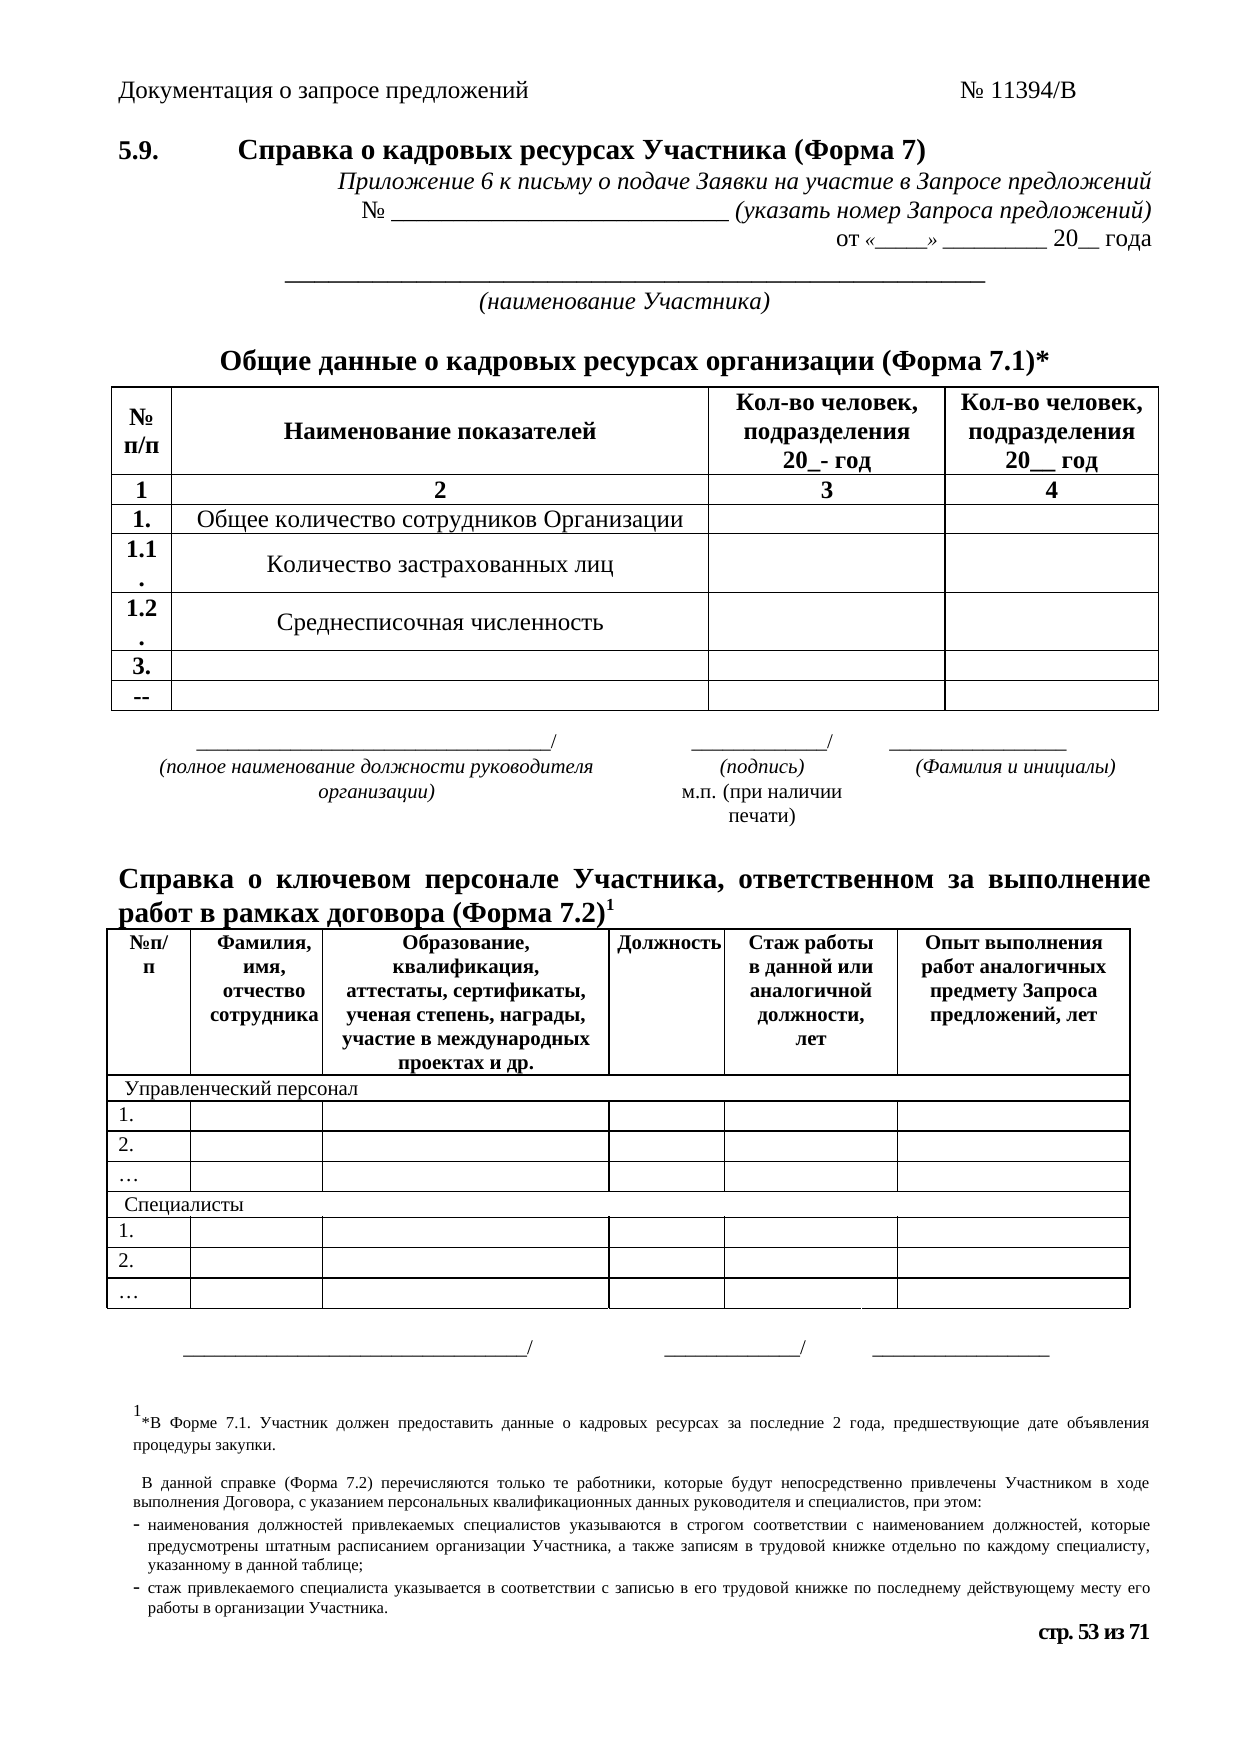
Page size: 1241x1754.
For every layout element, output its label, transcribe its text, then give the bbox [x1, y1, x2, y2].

table_cell _________________ [862, 1309, 1129, 1359]
table_cell [946, 593, 1158, 650]
table_cell (полное наименование должности руководителя организации) [107, 755, 646, 827]
text от «_____» __________ 20__ года [118, 223, 1152, 252]
table_cell [172, 681, 708, 710]
table_header № п/п [112, 388, 171, 474]
table_header _____________/ [647, 722, 877, 753]
table_cell 1. [112, 505, 171, 533]
table_cell [898, 1132, 1129, 1161]
table_cell 2 [172, 475, 708, 503]
table_cell [725, 1102, 897, 1130]
table_cell [191, 1162, 322, 1191]
table_cell [323, 1132, 608, 1161]
table_cell [610, 1218, 724, 1247]
table_header Образование, квалификация, аттестаты, сертификаты, ученая степень, награды, участие в международных проектах и др. [323, 930, 608, 1074]
table_cell [323, 1102, 608, 1130]
table_cell [323, 1279, 608, 1307]
table_cell [108, 1248, 190, 1277]
table_cell [172, 651, 708, 680]
table_cell [898, 1218, 1129, 1247]
table_cell [709, 505, 944, 533]
table_cell Количество застрахованных лиц [172, 534, 708, 592]
table_cell 3 [709, 475, 944, 503]
table_cell [323, 1218, 608, 1247]
table_cell [323, 1248, 608, 1277]
table_cell [191, 1102, 322, 1130]
table_cell [610, 1132, 724, 1161]
table_cell [725, 1279, 897, 1307]
table_cell [191, 1279, 322, 1307]
table_cell [898, 1102, 1129, 1130]
list Справка о ключевом персонале Участника, ответственном за выполнение работ в рамках договора (Форма 7.2) [118, 861, 1152, 928]
table_cell [946, 534, 1158, 592]
table_cell [725, 1218, 897, 1247]
text Приложение 6 к письму о подаче Заявки на участие в Запросе предложений [118, 166, 1152, 195]
table_cell (подпись) м.п. (при наличии печати) [647, 755, 877, 827]
table_cell [709, 593, 944, 650]
table_cell (Фамилия и инициалы) [878, 755, 1153, 827]
table_cell [898, 1279, 1129, 1307]
table_cell [323, 1162, 608, 1191]
table_header Кол-во человек, подразделения 20_- год [709, 388, 944, 474]
text ________________________________________________ [118, 252, 1152, 286]
table_cell -- [112, 681, 171, 710]
table_cell [725, 1162, 897, 1191]
table_cell [709, 534, 944, 592]
table_header №п/п [108, 930, 190, 1074]
table_cell [898, 1248, 1129, 1277]
table_cell _____________/ [609, 1309, 861, 1359]
table_cell [946, 681, 1158, 710]
table_cell Специалисты [108, 1192, 1129, 1216]
table_cell [191, 1132, 322, 1161]
table_cell [108, 1132, 190, 1161]
table_header Наименование показателей [172, 388, 708, 474]
table_cell 1.1. [112, 534, 171, 592]
table_cell [725, 1132, 897, 1161]
table_header _________________ [878, 722, 1153, 753]
table_cell [610, 1102, 724, 1130]
table_cell … [108, 1279, 190, 1307]
table_header __________________________________/ [107, 722, 646, 753]
text № ___________________________ (указать номер Запроса предложений) [118, 195, 1152, 223]
table_cell [709, 681, 944, 710]
table_cell [108, 1218, 190, 1247]
table_cell [725, 1248, 897, 1277]
table_cell Среднесписочная численность [172, 593, 708, 650]
table_cell [898, 1162, 1129, 1191]
table_cell [108, 1102, 190, 1130]
table_header Должность [610, 930, 724, 1074]
table_cell 3. [112, 651, 171, 680]
table_header Кол-во человек, подразделения 20__ год [946, 388, 1158, 474]
table_cell [610, 1279, 724, 1307]
table_cell [946, 505, 1158, 533]
table_header Стаж работы в данной или аналогичной должности, лет [725, 930, 897, 1074]
table_cell [610, 1248, 724, 1277]
table_header Фамилия, имя, отчество сотрудника [191, 930, 322, 1074]
table_cell [946, 651, 1158, 680]
table_cell 4 [946, 475, 1158, 503]
table_cell Управленческий персонал [108, 1076, 1129, 1100]
list Общие данные о кадровых ресурсах организации (Форма 7.1)* [219, 343, 1152, 377]
table_cell [191, 1218, 322, 1247]
table_cell … [108, 1162, 190, 1191]
list (наименование Участника) [97, 286, 1152, 314]
table_header Опыт выполнения работ аналогичных предмету Запроса предложений, лет [898, 930, 1129, 1074]
table_cell [610, 1162, 724, 1191]
table_cell [709, 651, 944, 680]
table_cell _________________________________/ [107, 1309, 608, 1359]
table_cell Общее количество сотрудников Организации [172, 505, 708, 533]
table_cell [191, 1248, 322, 1277]
table_cell 1 [112, 475, 171, 503]
table_cell 1.2. [112, 593, 171, 650]
text Справка о кадровых ресурсах Участника (Форма 7) [118, 132, 1162, 166]
